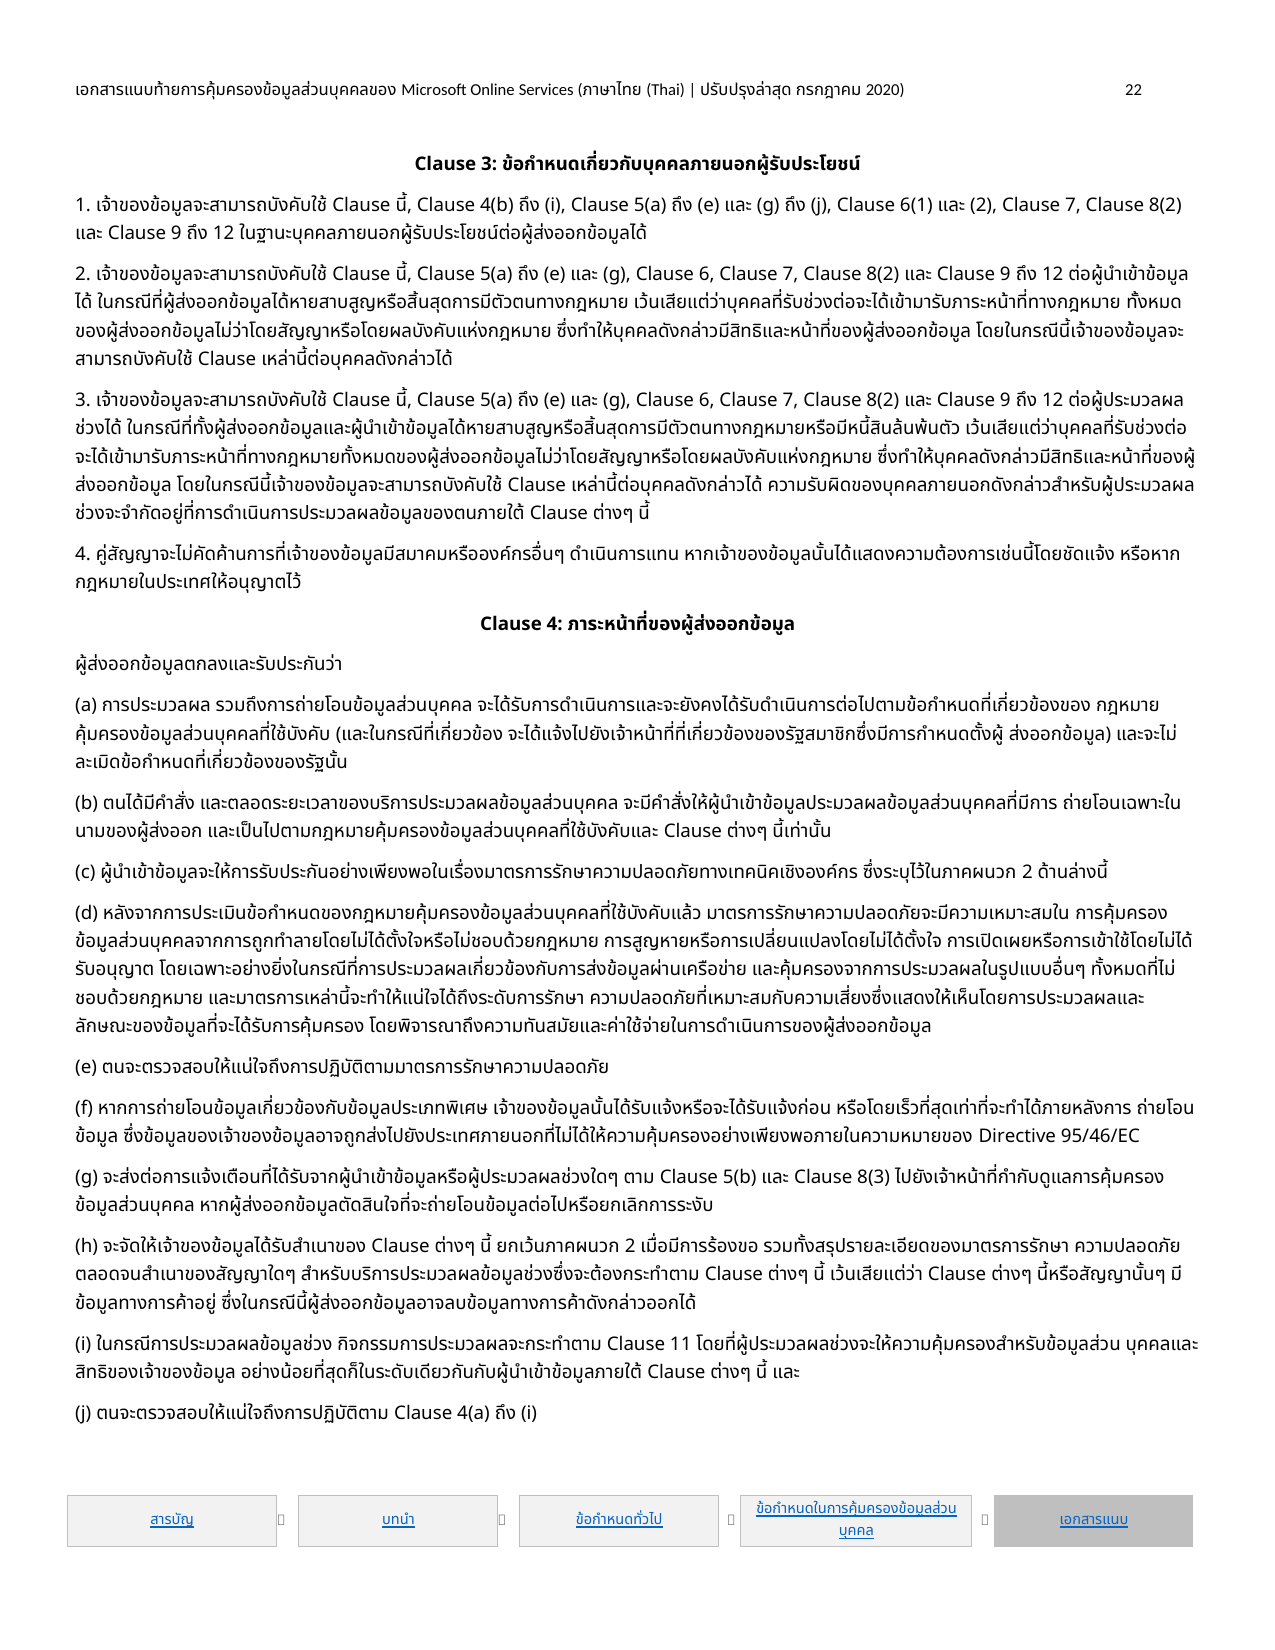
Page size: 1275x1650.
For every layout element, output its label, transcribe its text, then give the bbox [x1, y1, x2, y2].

list (h) จะจัดให้เจ้าของข้อมูลได้รับสำเนาของ Clause ต่างๆ นี้ ยกเว้นภาคผนวก 2 เมื่อมีการร้องขอ รวมทั้งสรุปรายละเอียดของมาตรการรักษา ความปลอดภัย ตลอดจนสำเนาของสัญญาใดๆ สำหรับบริการประมวลผลข้อมูลช่วงซึ่งจะต้องกระทำตาม Clause ต่างๆ นี้ เว้นเสียแต่ว่า Clause ต่างๆ นี้หรือสัญญานั้นๆ มีข้อมูลทางการค้าอยู่ ซึ่งในกรณีนี้ผู้ส่งออกข้อมูลอาจลบข้อมูลทางการค้าดังกล่าวออกได้ [75, 1232, 1200, 1317]
list (f) หากการถ่ายโอนข้อมูลเกี่ยวข้องกับข้อมูลประเภทพิเศษ เจ้าของข้อมูลนั้นได้รับแจ้งหรือจะได้รับแจ้งก่อน หรือโดยเร็วที่สุดเท่าที่จะทำได้ภายหลังการ ถ่ายโอนข้อมูล ซึ่งข้อมูลของเจ้าของข้อมูลอาจถูกส่งไปยังประเทศภายนอกที่ไม่ได้ให้ความคุ้มครองอย่างเพียงพอภายในความหมายของ Directive 95/46/EC [75, 1094, 1200, 1151]
list (b) ตนได้มีคำสั่ง และตลอดระยะเวลาของบริการประมวลผลข้อมูลส่วนบุคคล จะมีคำสั่งให้ผู้นำเข้าข้อมูลประมวลผลข้อมูลส่วนบุคคลที่มีการ ถ่ายโอนเฉพาะในนามของผู้ส่งออก และเป็นไปตามกฎหมายคุ้มครองข้อมูลส่วนบุคคลที่ใช้บังคับและ Clause ต่างๆ นี้เท่านั้น [75, 789, 1200, 846]
list 1. เจ้าของข้อมูลจะสามารถบังคับใช้ Clause นี้, Clause 4(b) ถึง (i), Clause 5(a) ถึง (e) และ (g) ถึง (j), Clause 6(1) และ (2), Clause 7, Clause 8(2) และ Clause 9 ถึง 12 ในฐานะบุคคลภายนอกผู้รับประโยชน์ต่อผู้ส่งออกข้อมูลได้ [75, 191, 1200, 248]
list (a) การประมวลผล รวมถึงการถ่ายโอนข้อมูลส่วนบุคคล จะได้รับการดำเนินการและจะยังคงได้รับดำเนินการต่อไปตามข้อกำหนดที่เกี่ยวข้องของ กฎหมายคุ้มครองข้อมูลส่วนบุคคลที่ใช้บังคับ (และในกรณีที่เกี่ยวข้อง จะได้แจ้งไปยังเจ้าหน้าที่ที่เกี่ยวข้องของรัฐสมาชิกซึ่งมีการกำหนดตั้งผู้ ส่งออกข้อมูล) และจะไม่ละเมิดข้อกำหนดที่เกี่ยวข้องของรัฐนั้น [75, 692, 1200, 777]
list (e) ตนจะตรวจสอบให้แน่ใจถึงการปฏิบัติตามมาตรการรักษาความปลอดภัย [75, 1053, 1200, 1082]
list 2. เจ้าของข้อมูลจะสามารถบังคับใช้ Clause นี้, Clause 5(a) ถึง (e) และ (g), Clause 6, Clause 7, Clause 8(2) และ Clause 9 ถึง 12 ต่อผู้นำเข้าข้อมูลได้ ในกรณีที่ผู้ส่งออกข้อมูลได้หายสาบสูญหรือสิ้นสุดการมีตัวตนทางกฎหมาย เว้นเสียแต่ว่าบุคคลที่รับช่วงต่อจะได้เข้ามารับภาระหน้าที่ทางกฎหมาย ทั้งหมดของผู้ส่งออกข้อมูลไม่ว่าโดยสัญญาหรือโดยผลบังคับแห่งกฎหมาย ซึ่งทำให้บุคคลดังกล่าวมีสิทธิและหน้าที่ของผู้ส่งออกข้อมูล โดยในกรณีนี้เจ้าของข้อมูลจะสามารถบังคับใช้ Clause เหล่านี้ต่อบุคคลดังกล่าวได้ [75, 260, 1200, 374]
list ผู้ส่งออกข้อมูลตกลงและรับประกันว่า [75, 651, 1200, 679]
list (g) จะส่งต่อการแจ้งเตือนที่ได้รับจากผู้นำเข้าข้อมูลหรือผู้ประมวลผลช่วงใดๆ ตาม Clause 5(b) และ Clause 8(3) ไปยังเจ้าหน้าที่กำกับดูแลการคุ้มครอง ข้อมูลส่วนบุคคล หากผู้ส่งออกข้อมูลตัดสินใจที่จะถ่ายโอนข้อมูลต่อไปหรือยกเลิกการระงับ [75, 1163, 1200, 1220]
list 4. คู่สัญญาจะไม่คัดค้านการที่เจ้าของข้อมูลมีสมาคมหรือองค์กรอื่นๆ ดำเนินการแทน หากเจ้าของข้อมูลนั้นได้แสดงความต้องการเช่นนี้โดยชัดแจ้ง หรือหากกฎหมายในประเทศให้อนุญาตไว้ [75, 541, 1200, 597]
list Clause 4: ภาระหน้าที่ของผู้ส่งออกข้อมูล [75, 610, 1200, 638]
list 3. เจ้าของข้อมูลจะสามารถบังคับใช้ Clause นี้, Clause 5(a) ถึง (e) และ (g), Clause 6, Clause 7, Clause 8(2) และ Clause 9 ถึง 12 ต่อผู้ประมวลผลช่วงได้ ในกรณีที่ทั้งผู้ส่งออกข้อมูลและผู้นำเข้าข้อมูลได้หายสาบสูญหรือสิ้นสุดการมีตัวตนทางกฎหมายหรือมีหนี้สินล้นพ้นตัว เว้นเสียแต่ว่าบุคคลที่รับช่วงต่อจะได้เข้ามารับภาระหน้าที่ทางกฎหมายทั้งหมดของผู้ส่งออกข้อมูลไม่ว่าโดยสัญญาหรือโดยผลบังคับแห่งกฎหมาย ซึ่งทำให้บุคคลดังกล่าวมีสิทธิและหน้าที่ของผู้ส่งออกข้อมูล โดยในกรณีนี้เจ้าของข้อมูลจะสามารถบังคับใช้ Clause เหล่านี้ต่อบุคคลดังกล่าวได้ ความรับผิดของบุคคลภายนอกดังกล่าวสำหรับผู้ประมวลผลช่วงจะจำกัดอยู่ที่การดำเนินการประมวลผลข้อมูลของตนภายใต้ Clause ต่างๆ นี้ [75, 386, 1200, 528]
list (c) ผู้นำเข้าข้อมูลจะให้การรับประกันอย่างเพียงพอในเรื่องมาตรการรักษาความปลอดภัยทางเทคนิคเชิงองค์กร ซึ่งระบุไว้ในภาคผนวก 2 ด้านล่างนี้ [75, 858, 1200, 887]
list Clause 3: ข้อกำหนดเกี่ยวกับบุคคลภายนอกผู้รับประโยชน์ [75, 150, 1200, 178]
list (i) ในกรณีการประมวลผลข้อมูลช่วง กิจกรรมการประมวลผลจะกระทำตาม Clause 11 โดยที่ผู้ประมวลผลช่วงจะให้ความคุ้มครองสำหรับข้อมูลส่วน บุคคลและสิทธิของเจ้าของข้อมูล อย่างน้อยที่สุดก็ในระดับเดียวกันกับผู้นำเข้าข้อมูลภายใต้ Clause ต่างๆ นี้ และ [75, 1330, 1200, 1387]
list (j) ตนจะตรวจสอบให้แน่ใจถึงการปฏิบัติตาม Clause 4(a) ถึง (i) [75, 1399, 1200, 1427]
list (d) หลังจากการประเมินข้อกำหนดของกฎหมายคุ้มครองข้อมูลส่วนบุคคลที่ใช้บังคับแล้ว มาตรการรักษาความปลอดภัยจะมีความเหมาะสมใน การคุ้มครองข้อมูลส่วนบุคคลจากการถูกทำลายโดยไม่ได้ตั้งใจหรือไม่ชอบด้วยกฎหมาย การสูญหายหรือการเปลี่ยนแปลงโดยไม่ได้ตั้งใจ การเปิดเผยหรือการเข้าใช้โดยไม่ได้รับอนุญาต โดยเฉพาะอย่างยิ่งในกรณีที่การประมวลผลเกี่ยวข้องกับการส่งข้อมูลผ่านเครือข่าย และคุ้มครองจากการประมวลผลในรูปแบบอื่นๆ ทั้งหมดที่ไม่ชอบด้วยกฎหมาย และมาตรการเหล่านี้จะทำให้แน่ใจได้ถึงระดับการรักษา ความปลอดภัยที่เหมาะสมกับความเสี่ยงซึ่งแสดงให้เห็นโดยการประมวลผลและลักษณะของข้อมูลที่จะได้รับการคุ้มครอง โดยพิจารณาถึงความทันสมัยและค่าใช้จ่ายในการดำเนินการของผู้ส่งออกข้อมูล [75, 899, 1200, 1041]
